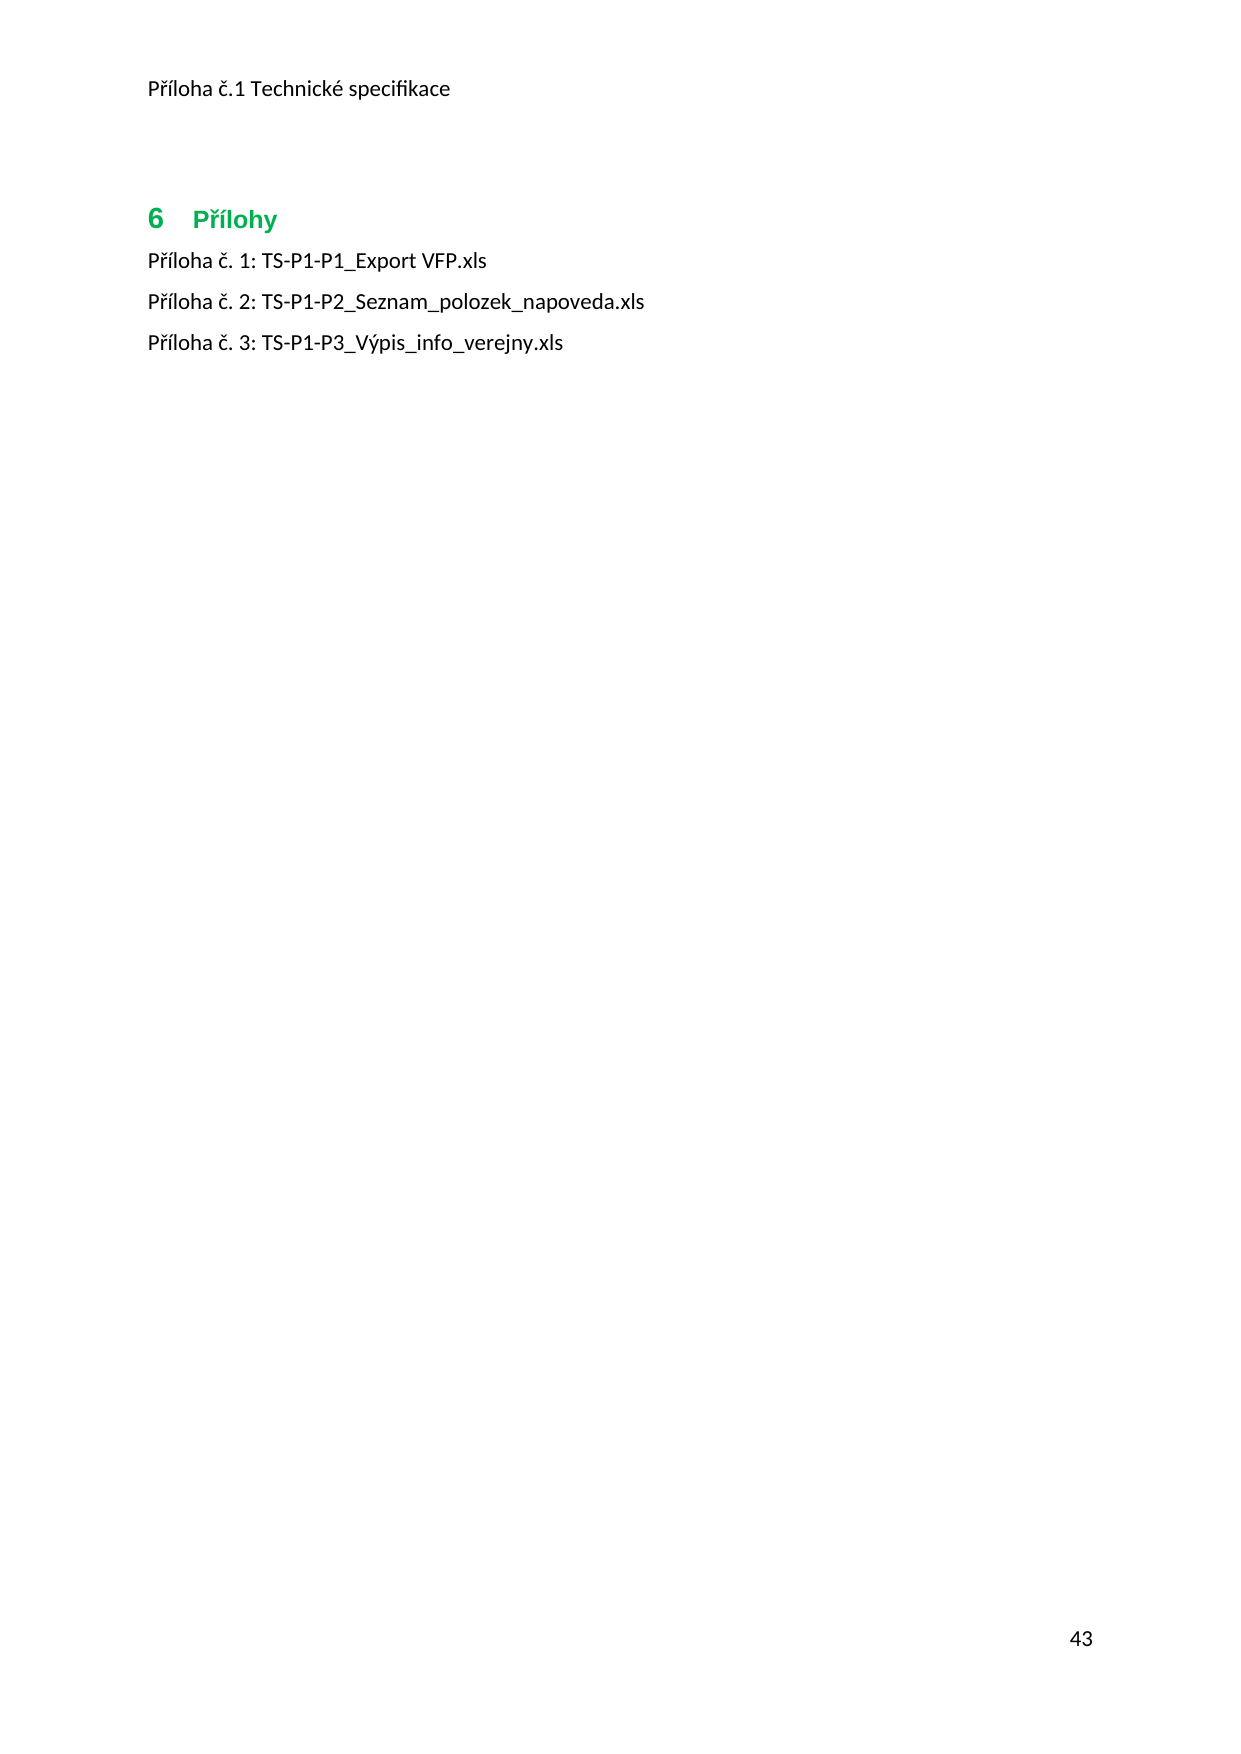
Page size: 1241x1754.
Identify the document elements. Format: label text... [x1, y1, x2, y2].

subtitle Přílohy [148, 201, 1093, 234]
text Příloha č. 3: TS-P1-P3_Výpis_info_verejny.xls [148, 328, 1093, 356]
text Příloha č. 2: TS-P1-P2_Seznam_polozek_napoveda.xls [148, 287, 1093, 315]
text Příloha č. 1: TS-P1-P1_Export VFP.xls [148, 247, 1093, 275]
